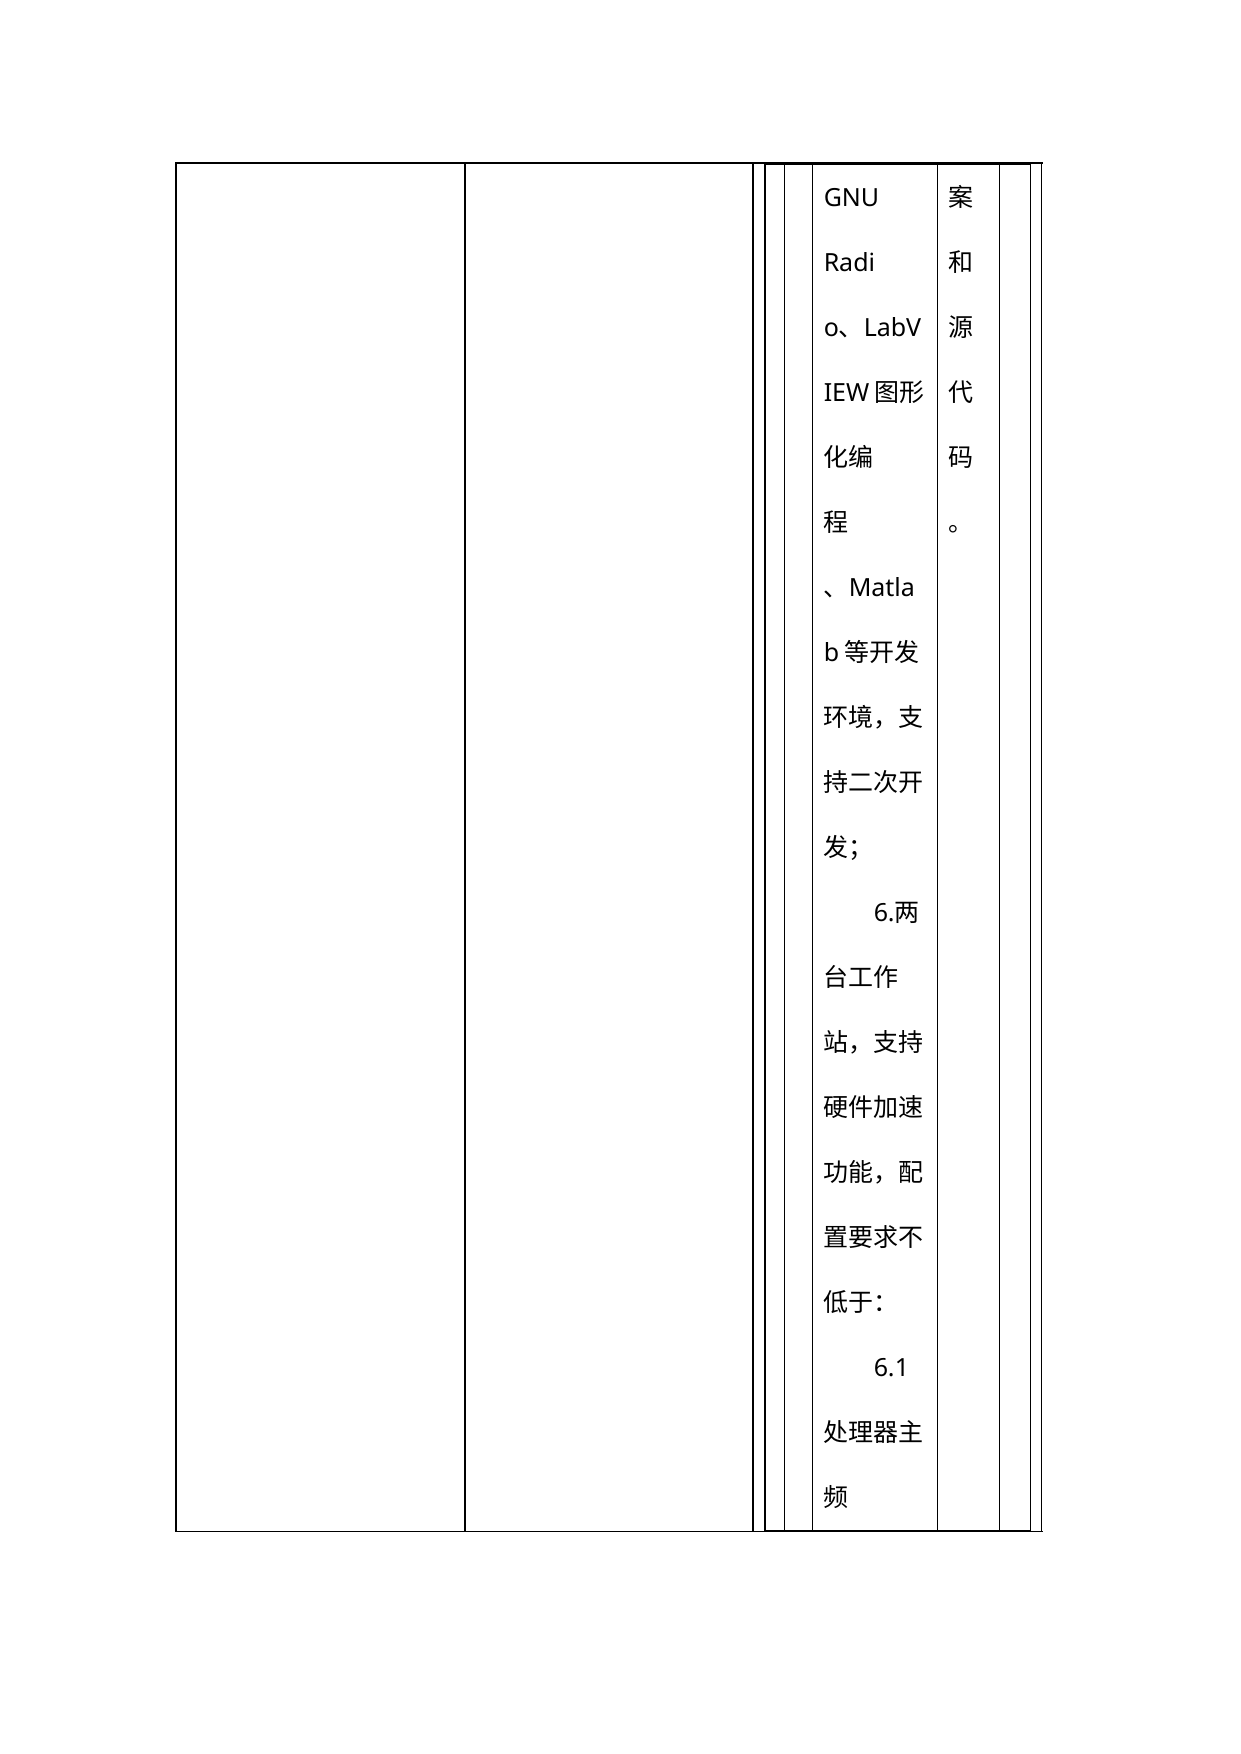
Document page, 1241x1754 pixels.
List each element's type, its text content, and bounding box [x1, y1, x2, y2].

table_cell [938, 165, 999, 1530]
table_cell [754, 164, 764, 1531]
table_cell [813, 165, 937, 1530]
table_cell [466, 164, 752, 1531]
table_cell [1000, 165, 1030, 1530]
table_cell 1 [177, 164, 464, 1531]
table_cell [785, 165, 812, 1530]
table_cell [766, 165, 784, 1530]
table_cell [1031, 164, 1041, 1531]
